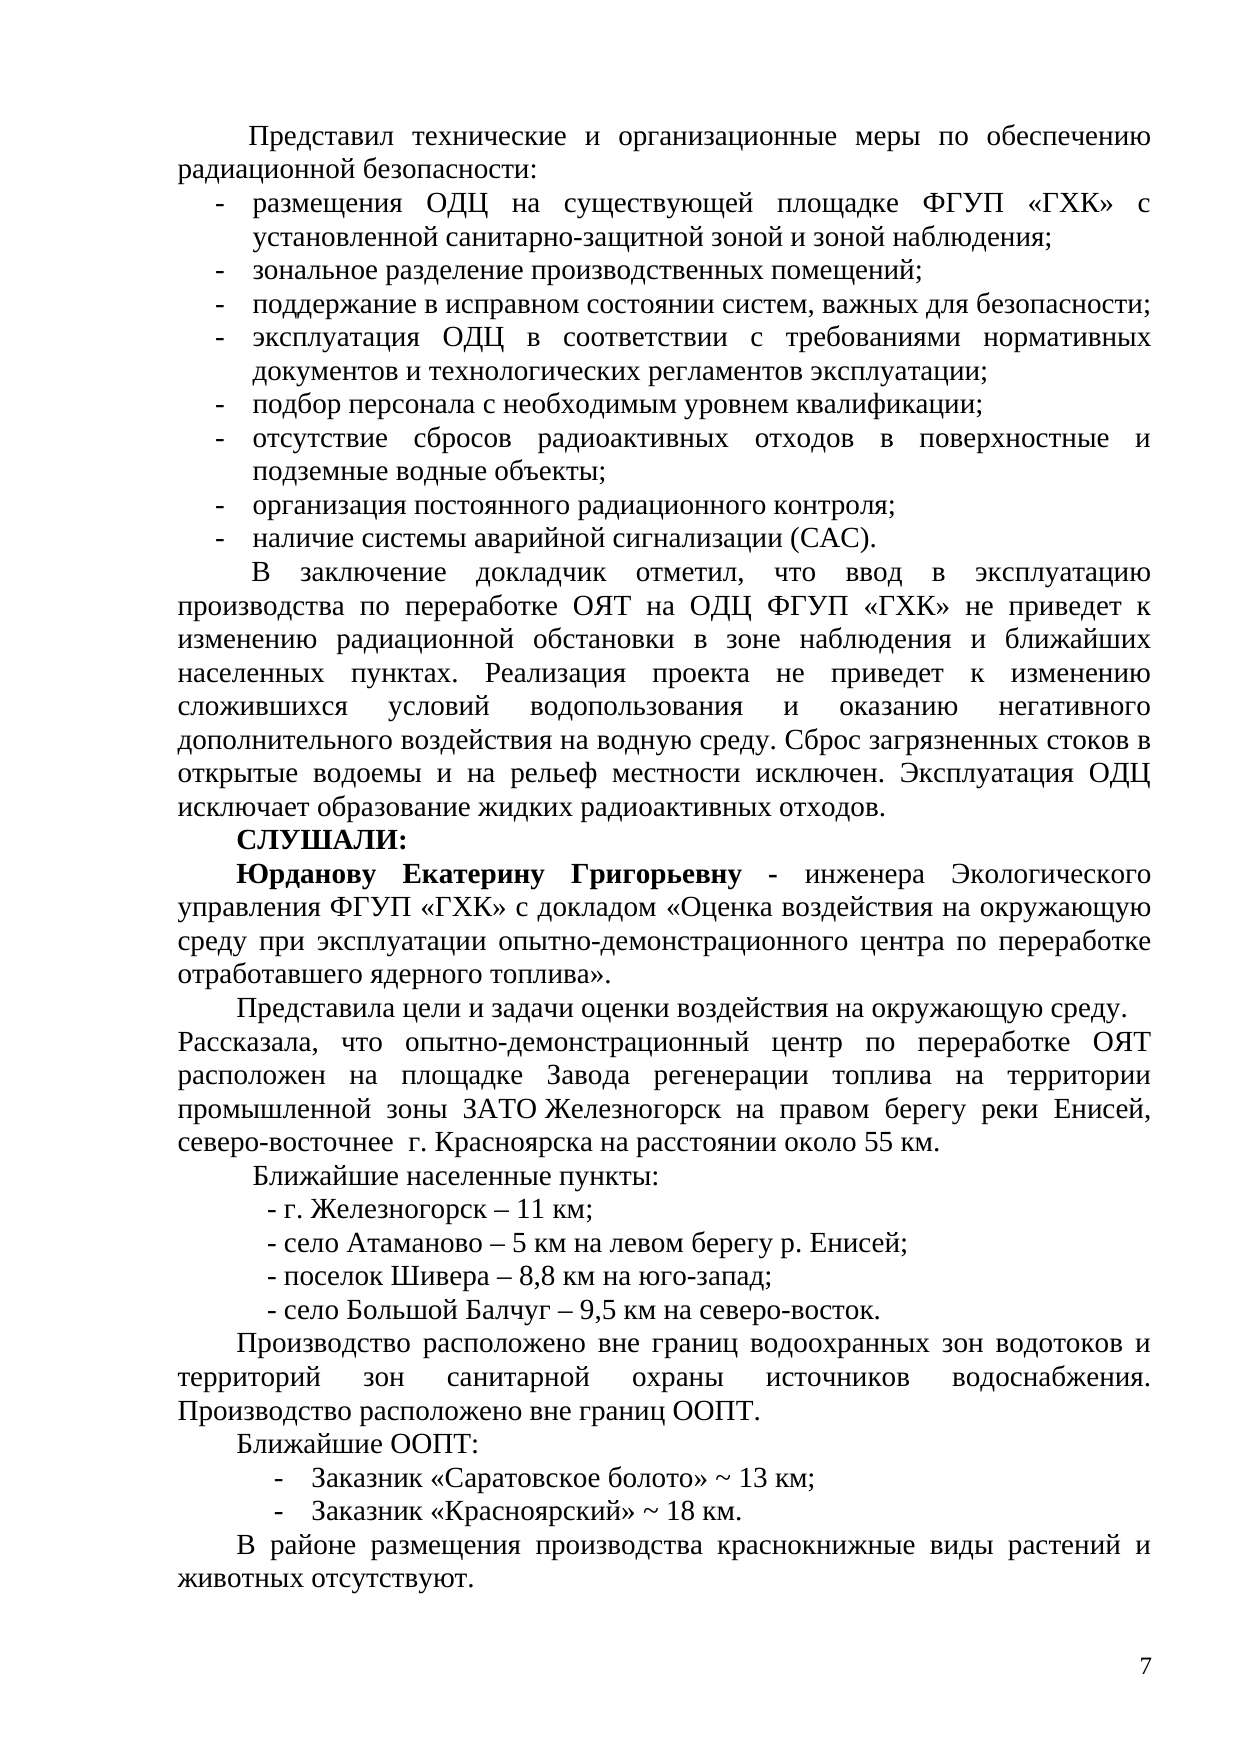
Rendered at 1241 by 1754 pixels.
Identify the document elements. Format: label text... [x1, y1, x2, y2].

text В заключение докладчик отметил, что ввод в эксплуатацию производства по переработке ОЯТ на ОДЦ ФГУП «ГХК» не приведет к изменению радиационной обстановки в зоне наблюдения и ближайших населенных пунктах. Реализация проекта не приведет к изменению сложившихся условий водопользования и оказанию негативного дополнительного воздействия на водную среду. Сброс загрязненных стоков в открытые водоемы и на рельеф местности исключен. Эксплуатация ОДЦ исключает образование жидких радиоактивных отходов. [177, 554, 1152, 822]
list наличие системы аварийной сигнализации (САС). [215, 521, 1152, 554]
list отсутствие сбросов радиоактивных отходов в поверхностные и подземные водные объекты; [215, 420, 1152, 487]
list зональное разделение производственных помещений; [215, 252, 1152, 286]
list поддержание в исправном состоянии систем, важных для безопасности; [215, 286, 1152, 319]
list подбор персонала с необходимым уровнем квалификации; [215, 386, 1152, 420]
list Заказник «Саратовское болото» ~ 13 км; [274, 1460, 1152, 1493]
text - поселок Шивера – 8,8 км на юго-запад; [177, 1258, 1152, 1292]
text - село Атаманово – 5 км на левом берегу р. Енисей; [177, 1225, 1152, 1258]
list Заказник «Красноярский» ~ 18 км. [274, 1493, 1152, 1527]
text - г. Железногорск – 11 км; [177, 1191, 1152, 1225]
text - село Большой Балчуг – 9,5 км на северо-восток. [177, 1292, 1152, 1326]
text Ближайшие населенные пункты: [177, 1158, 1152, 1191]
list эксплуатация ОДЦ в соответствии с требованиями нормативных документов и технологических регламентов эксплуатации; [215, 319, 1152, 386]
text Ближайшие ООПТ: [177, 1426, 1152, 1460]
text Рассказала, что опытно-демонстрационный центр по переработке ОЯТ расположен на площадке Завода регенерации топлива на территории промышленной зоны ЗАТО Железногорск на правом берегу реки Енисей, северо-восточнее г. Красноярска на расстоянии около 55 км. [177, 1024, 1152, 1158]
text Юрданову Екатерину Григорьевну - инженера Экологического управления ФГУП «ГХК» с докладом «Оценка воздействия на окружающую среду при эксплуатации опытно-демонстрационного центра по переработке отработавшего ядерного топлива». [177, 856, 1152, 990]
list организация постоянного радиационного контроля; [215, 487, 1152, 521]
list размещения ОДЦ на существующей площадке ФГУП «ГХК» с установленной санитарно-защитной зоной и зоной наблюдения; [215, 185, 1152, 252]
text В районе размещения производства краснокнижные виды растений и животных отсутствуют. [177, 1527, 1152, 1594]
text СЛУШАЛИ: [177, 822, 1152, 856]
text Представил технические и организационные меры по обеспечению радиационной безопасности: [177, 118, 1152, 185]
text Представила цели и задачи оценки воздействия на окружающую среду. [177, 990, 1152, 1024]
text Производство расположено вне границ водоохранных зон водотоков и территорий зон санитарной охраны источников водоснабжения. Производство расположено вне границ ООПТ. [177, 1326, 1152, 1426]
